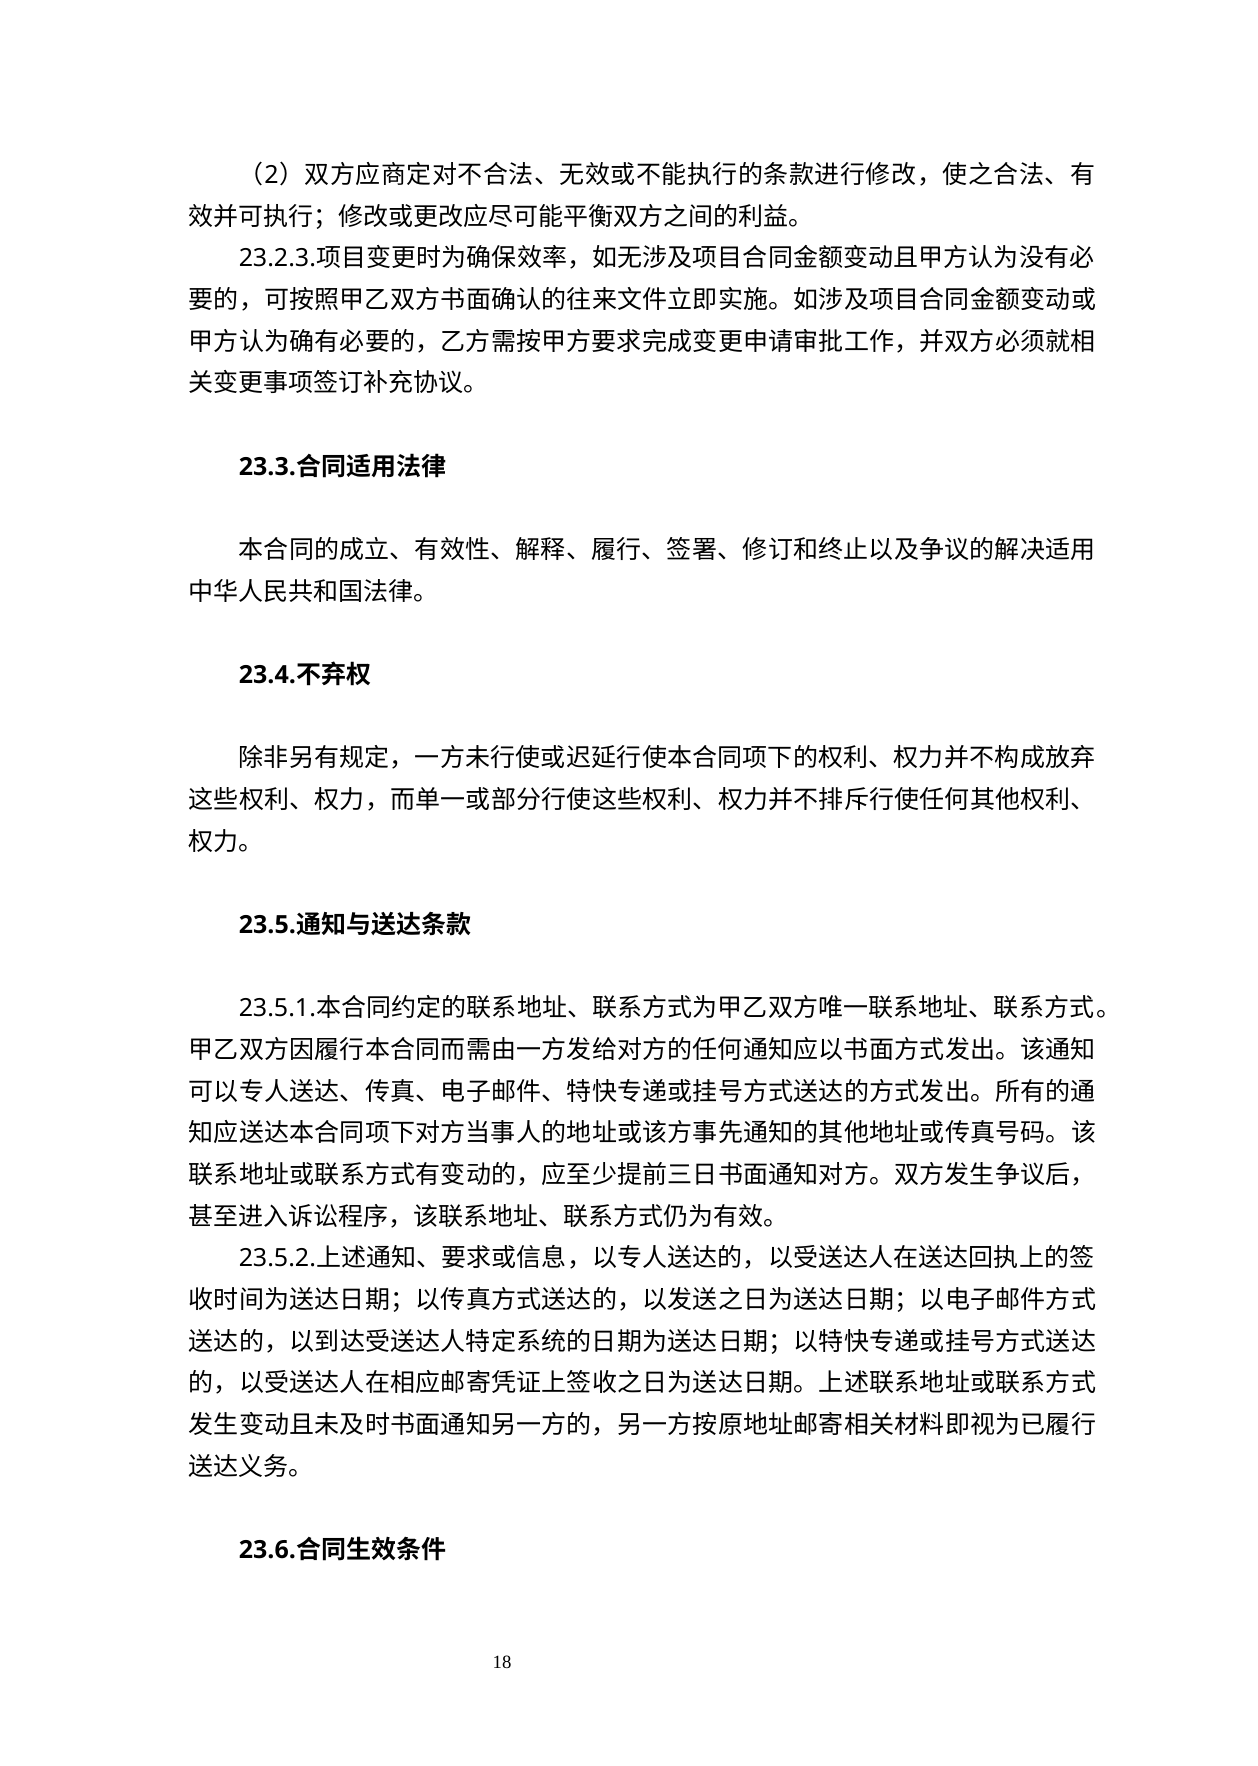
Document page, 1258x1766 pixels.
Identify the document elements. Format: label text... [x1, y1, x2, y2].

text 23.5.通知与送达条款 [188, 900, 1096, 942]
text 23.6.合同生效条件 [188, 1525, 1096, 1567]
text 本合同的成立、有效性、解释、履行、签署、修订和终止以及争议的解决适用中华人民共和国法律。 [188, 525, 1096, 608]
text （2）双方应商定对不合法、无效或不能执行的条款进行修改，使之合法、有效并可执行；修改或更改应尽可能平衡双方之间的利益。 [188, 150, 1096, 233]
text 23.5.2.上述通知、要求或信息，以专人送达的，以受送达人在送达回执上的签收时间为送达日期；以传真方式送达的，以发送之日为送达日期；以电子邮件方式送达的，以到达受送达人特定系统的日期为送达日期；以特快专递或挂号方式送达的，以受送达人在相应邮寄凭证上签收之日为送达日期。上述联系地址或联系方式发生变动且未及时书面通知另一方的，另一方按原地址邮寄相关材料即视为已履行送达义务。 [188, 1233, 1096, 1483]
text 除非另有规定，一方未行使或迟延行使本合同项下的权利、权力并不构成放弃这些权利、权力，而单一或部分行使这些权利、权力并不排斥行使任何其他权利、权力。 [188, 733, 1096, 858]
text 23.3.合同适用法律 [188, 442, 1096, 483]
text 23.2.3.项目变更时为确保效率，如无涉及项目合同金额变动且甲方认为没有必要的，可按照甲乙双方书面确认的往来文件立即实施。如涉及项目合同金额变动或甲方认为确有必要的，乙方需按甲方要求完成变更申请审批工作，并双方必须就相关变更事项签订补充协议。 [188, 233, 1096, 400]
text 23.5.1.本合同约定的联系地址、联系方式为甲乙双方唯一联系地址、联系方式。甲乙双方因履行本合同而需由一方发给对方的任何通知应以书面方式发出。该通知可以专人送达、传真、电子邮件、特快专递或挂号方式送达的方式发出。所有的通知应送达本合同项下对方当事人的地址或该方事先通知的其他地址或传真号码。该联系地址或联系方式有变动的，应至少提前三日书面通知对方。双方发生争议后，甚至进入诉讼程序，该联系地址、联系方式仍为有效。 [188, 983, 1096, 1233]
text 23.4.不弃权 [188, 650, 1096, 692]
